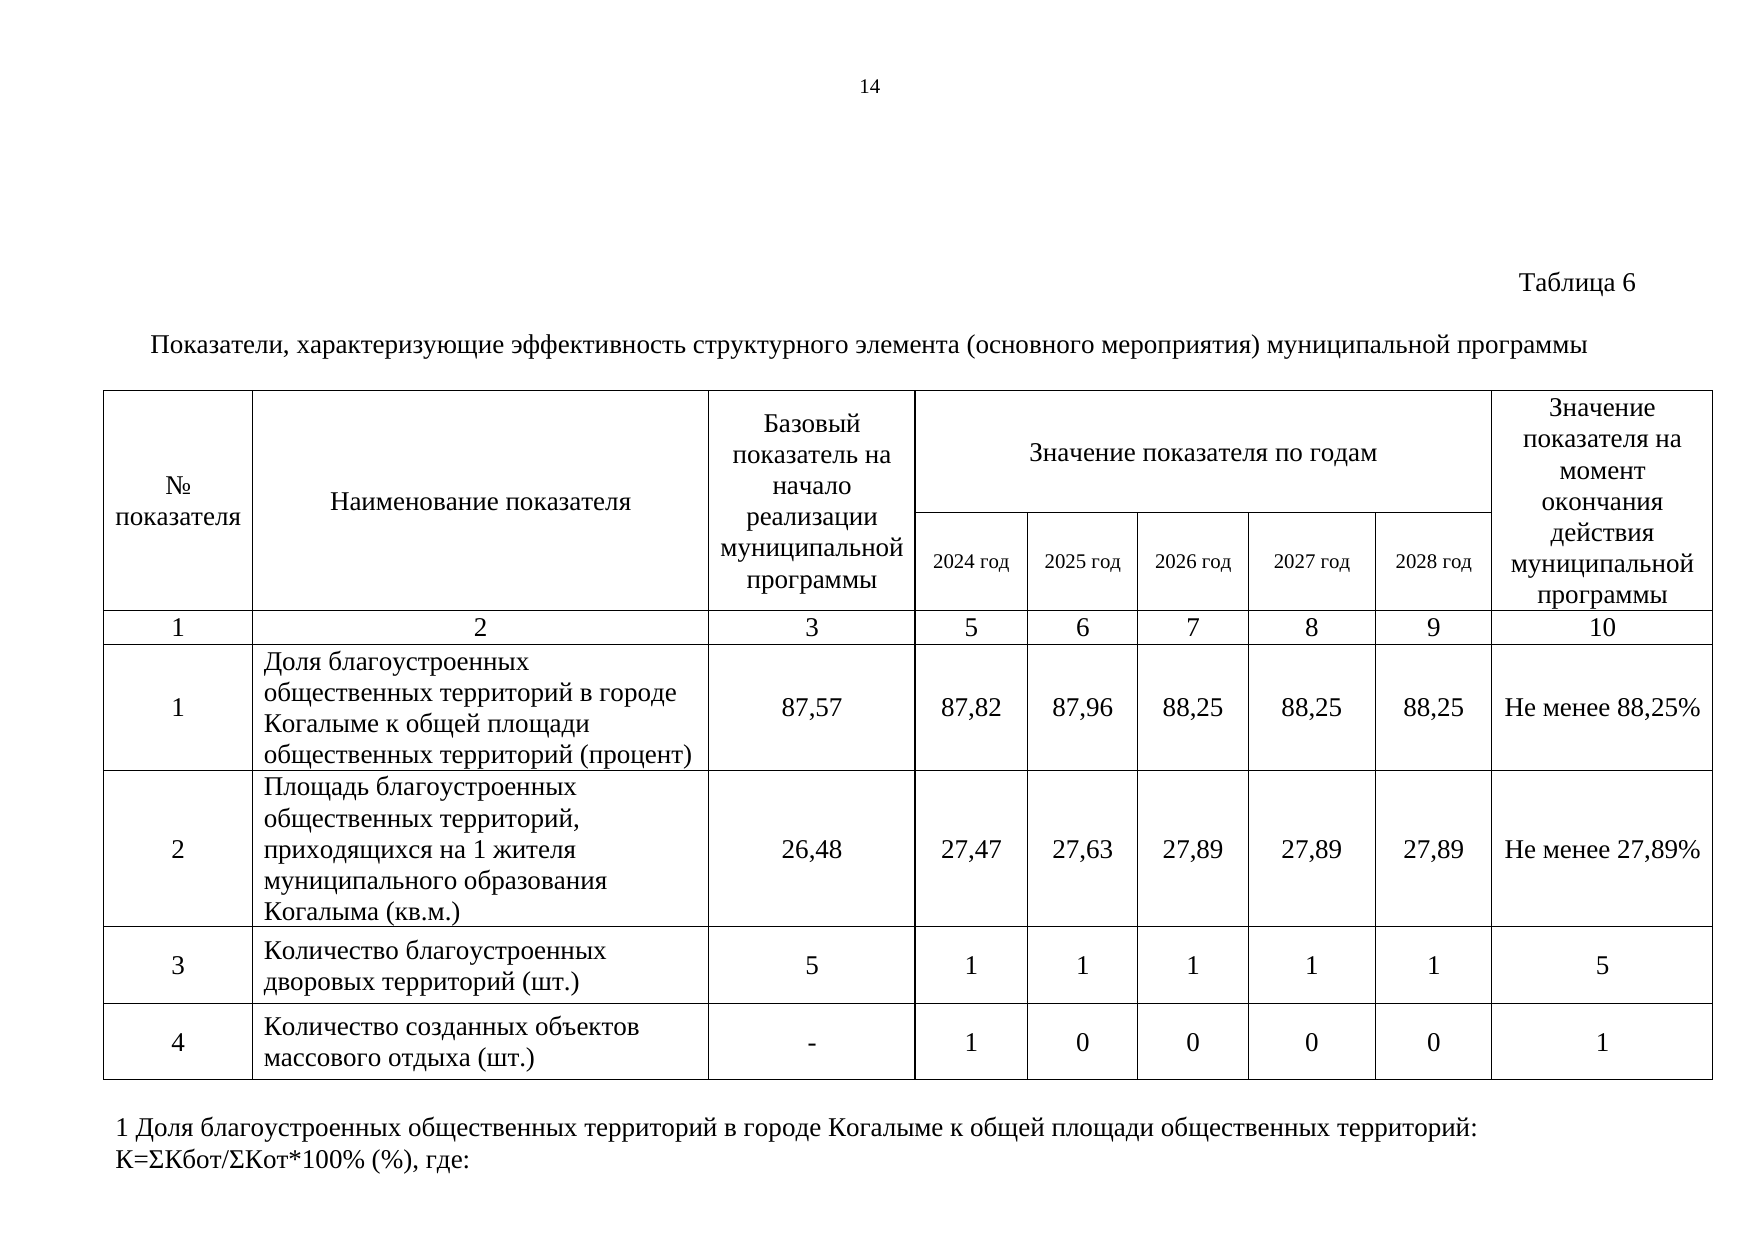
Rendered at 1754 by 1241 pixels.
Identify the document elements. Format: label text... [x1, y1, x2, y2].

table_cell 1 [916, 927, 1027, 1003]
table_cell 27,47 [916, 771, 1027, 926]
table_cell 3 [104, 927, 252, 1003]
table_cell Не менее 88,25% [1492, 645, 1712, 769]
table_cell 5 [709, 927, 914, 1003]
table_cell 87,96 [1028, 645, 1137, 769]
table_cell 2026 год [1138, 513, 1248, 609]
table_cell 5 [1492, 927, 1712, 1003]
table_cell 0 [1376, 1004, 1491, 1079]
text Таблица 6 [103, 266, 1636, 297]
table_cell 26,48 [709, 771, 914, 926]
table_cell 1 Доля благоустроенных общественных территорий в городе Когалыме к общей площади общественных территорий: К=ΣКбот/ΣКот*100% (%), где: - К - показатель эффективности (повышение значения показателя отражает увеличение благоустроенных общественных территорий); - ΣКбот - количество благоустроенных общественных территорий; - ΣКо - общее количество общественных территорий. 2 Площадь благоустроенных общественных территорий, приходящихся на 1 жителя муниципального образования (кв.м.). Определяется согласно постановлению Администрации города Когалыма от 26.12.2017 №2815 «Об утверждении сводного реестра паспортов общественных и дворовых территорий». 3,4 Показатель имеет фактический объем. [104, 1080, 1713, 1181]
table_cell 27,89 [1249, 771, 1375, 926]
table_cell 88,25 [1249, 645, 1375, 769]
table_cell 1 [104, 645, 252, 769]
table_cell Площадь благоустроенных общественных территорий, приходящихся на 1 жителя муниципального образования Когалыма (кв.м.) [253, 771, 708, 926]
table_cell - [709, 1004, 914, 1079]
table_cell 1 [916, 1004, 1027, 1079]
table_cell 2 [253, 611, 708, 644]
table_cell 27,89 [1138, 771, 1248, 926]
table_cell 4 [104, 1004, 252, 1079]
table_cell 88,25 [1138, 645, 1248, 769]
table_cell Не менее 27,89% [1492, 771, 1712, 926]
table_cell Доля благоустроенных общественных территорий в городе Когалыме к общей площади общественных территорий (процент) [253, 645, 708, 769]
table_header Значение показателя по годам [916, 391, 1491, 512]
table_header Базовый показатель на начало реализации муниципальной программы [709, 391, 914, 609]
text Показатели, характеризующие эффективность структурного элемента (основного мероприятия) муниципальной программы [103, 328, 1636, 359]
table_cell 10 [1492, 611, 1712, 644]
table_cell 2028 год [1376, 513, 1491, 609]
table_cell 2027 год [1249, 513, 1375, 609]
table_cell 88,25 [1376, 645, 1491, 769]
table_cell 0 [1138, 1004, 1248, 1079]
table_cell 6 [1028, 611, 1137, 644]
table_cell 0 [1028, 1004, 1137, 1079]
table_cell 87,57 [709, 645, 914, 769]
table_cell 1 [1249, 927, 1375, 1003]
table_cell 1 [1376, 927, 1491, 1003]
table_cell 5 [916, 611, 1027, 644]
table_cell 27,63 [1028, 771, 1137, 926]
table_header № показателя [104, 391, 252, 609]
table_cell 3 [709, 611, 914, 644]
table_cell 1 [1492, 1004, 1712, 1079]
table_cell 2 [104, 771, 252, 926]
table_cell 87,82 [916, 645, 1027, 769]
table_header Наименование показателя [253, 391, 708, 609]
table_cell Количество созданных объектов массового отдыха (шт.) [253, 1004, 708, 1079]
table_cell 9 [1376, 611, 1491, 644]
table_cell 27,89 [1376, 771, 1491, 926]
table_cell 2024 год [916, 513, 1027, 609]
table_cell 1 [1138, 927, 1248, 1003]
table_cell 0 [1249, 1004, 1375, 1079]
table_cell 1 [104, 611, 252, 644]
table_cell Количество благоустроенных дворовых территорий (шт.) [253, 927, 708, 1003]
table_header Значение показателя на момент окончания действия муниципальной программы [1492, 391, 1712, 609]
table_cell 2025 год [1028, 513, 1137, 609]
table_cell 7 [1138, 611, 1248, 644]
table_cell 8 [1249, 611, 1375, 644]
table_cell 1 [1028, 927, 1137, 1003]
